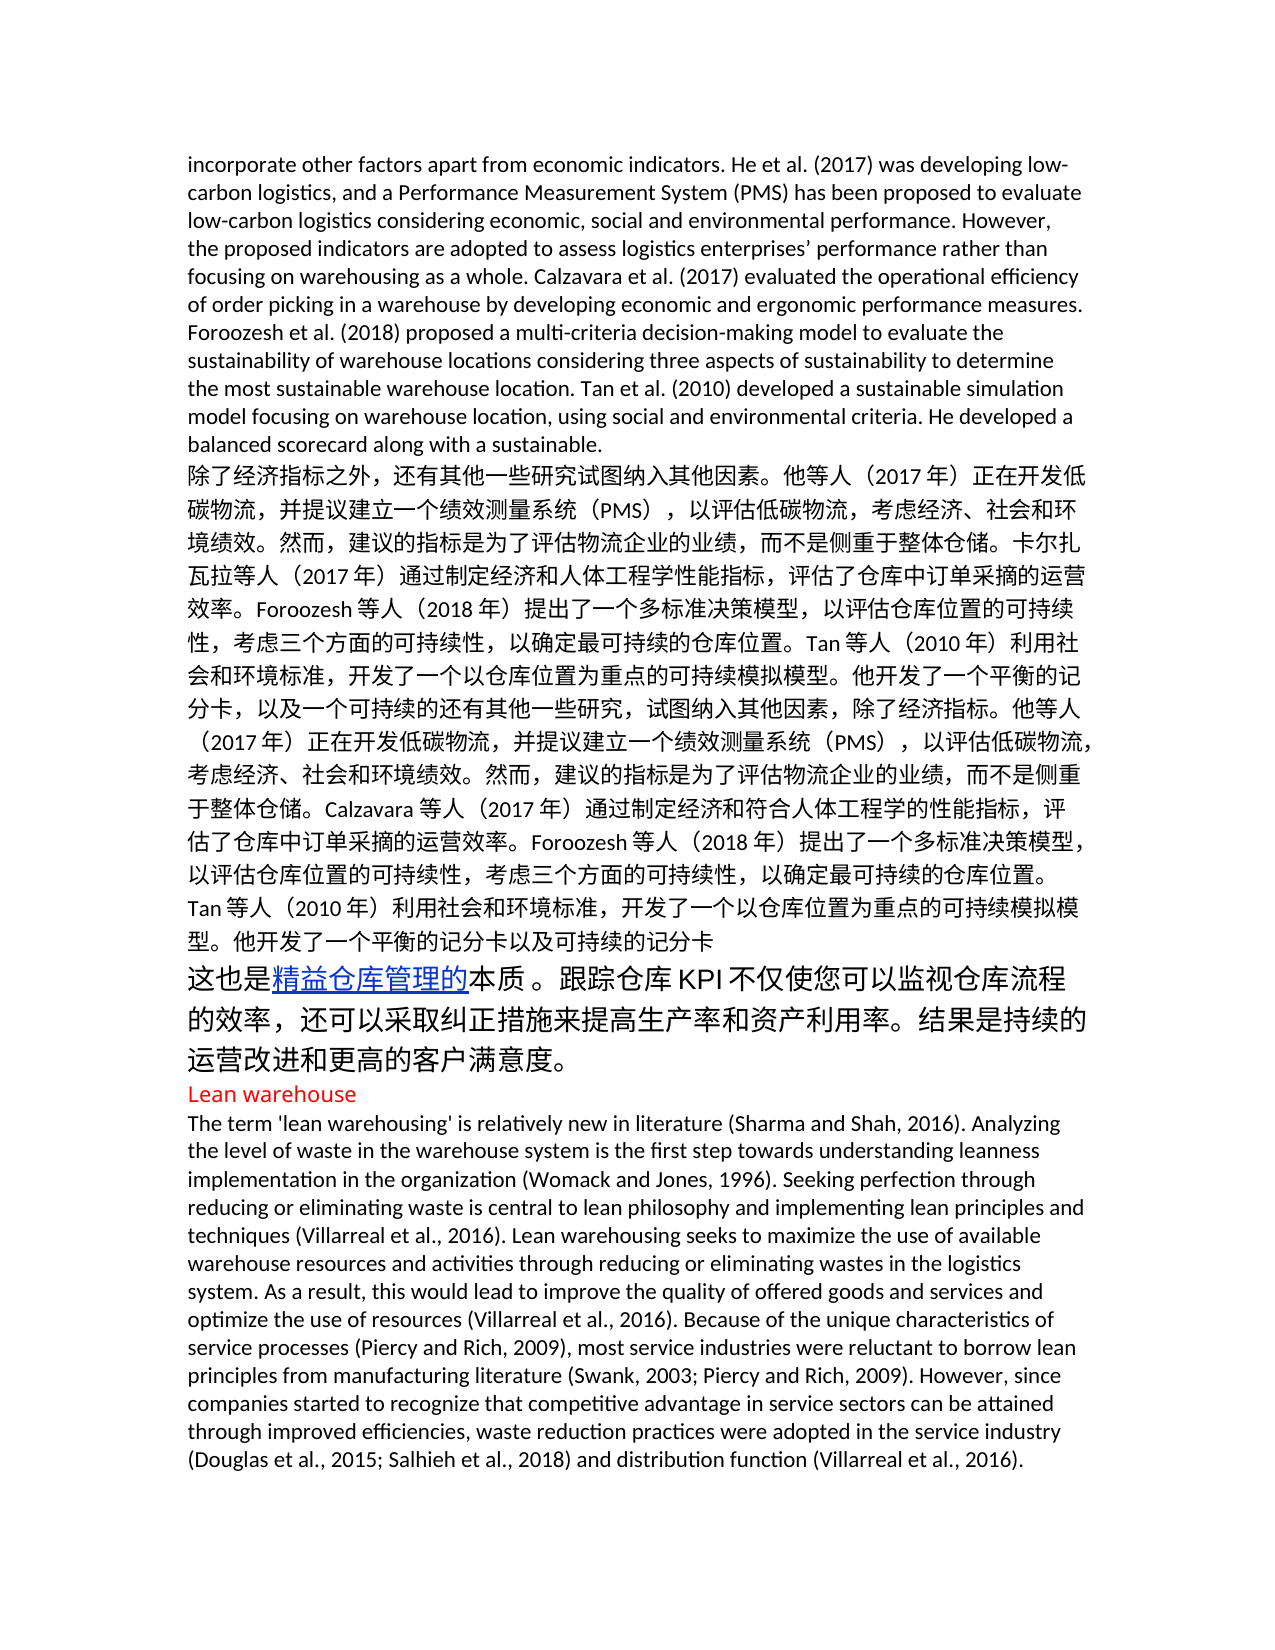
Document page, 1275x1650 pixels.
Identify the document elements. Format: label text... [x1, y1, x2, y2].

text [187, 150, 1087, 458]
text Lean warehouse [187, 1079, 1087, 1109]
text 这也是精益仓库管理的本质 。跟踪仓库KPI不仅使您可以监视仓库流程的效率，还可以采取纠正措施来提高生产率和资产利用率。结果是持续的运营改进和更高的客户满意度。 [187, 957, 1087, 1079]
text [187, 1109, 1087, 1473]
text 除了经济指标之外，还有其他一些研究试图纳入其他因素。他等人（2017年）正在开发低碳物流，并提议建立一个绩效测量系统（PMS），以评估低碳物流，考虑经济、社会和环境绩效。然而，建议的指标是为了评估物流企业的业绩，而不是侧重于整体仓储。卡尔扎瓦拉等人（2017年）通过制定经济和人体工程学性能指标，评估了仓库中订单采摘的运营效率。Foroozesh 等人（2018 年）提出了一个多标准决策模型，以评估仓库位置的可持续性，考虑三个方面的可持续性，以确定最可持续的仓库位置。Tan等人（2010年）利用社会和环境标准，开发了一个以仓库位置为重点的可持续模拟模型。他开发了一个平衡的记分卡，以及一个可持续的还有其他一些研究，试图纳入其他因素，除了经济指标。他等人（2017年）正在开发低碳物流，并提议建立一个绩效测量系统（PMS），以评估低碳物流，考虑经济、社会和环境绩效。然而，建议的指标是为了评估物流企业的业绩，而不是侧重于整体仓储。Calzavara 等人（2017 年）通过制定经济和符合人体工程学的性能指标，评估了仓库中订单采摘的运营效率。Foroozesh 等人（2018 年）提出了一个多标准决策模型，以评估仓库位置的可持续性，考虑三个方面的可持续性，以确定最可持续的仓库位置。Tan等人（2010年）利用社会和环境标准，开发了一个以仓库位置为重点的可持续模拟模型。他开发了一个平衡的记分卡以及可持续的记分卡 [187, 458, 1087, 957]
